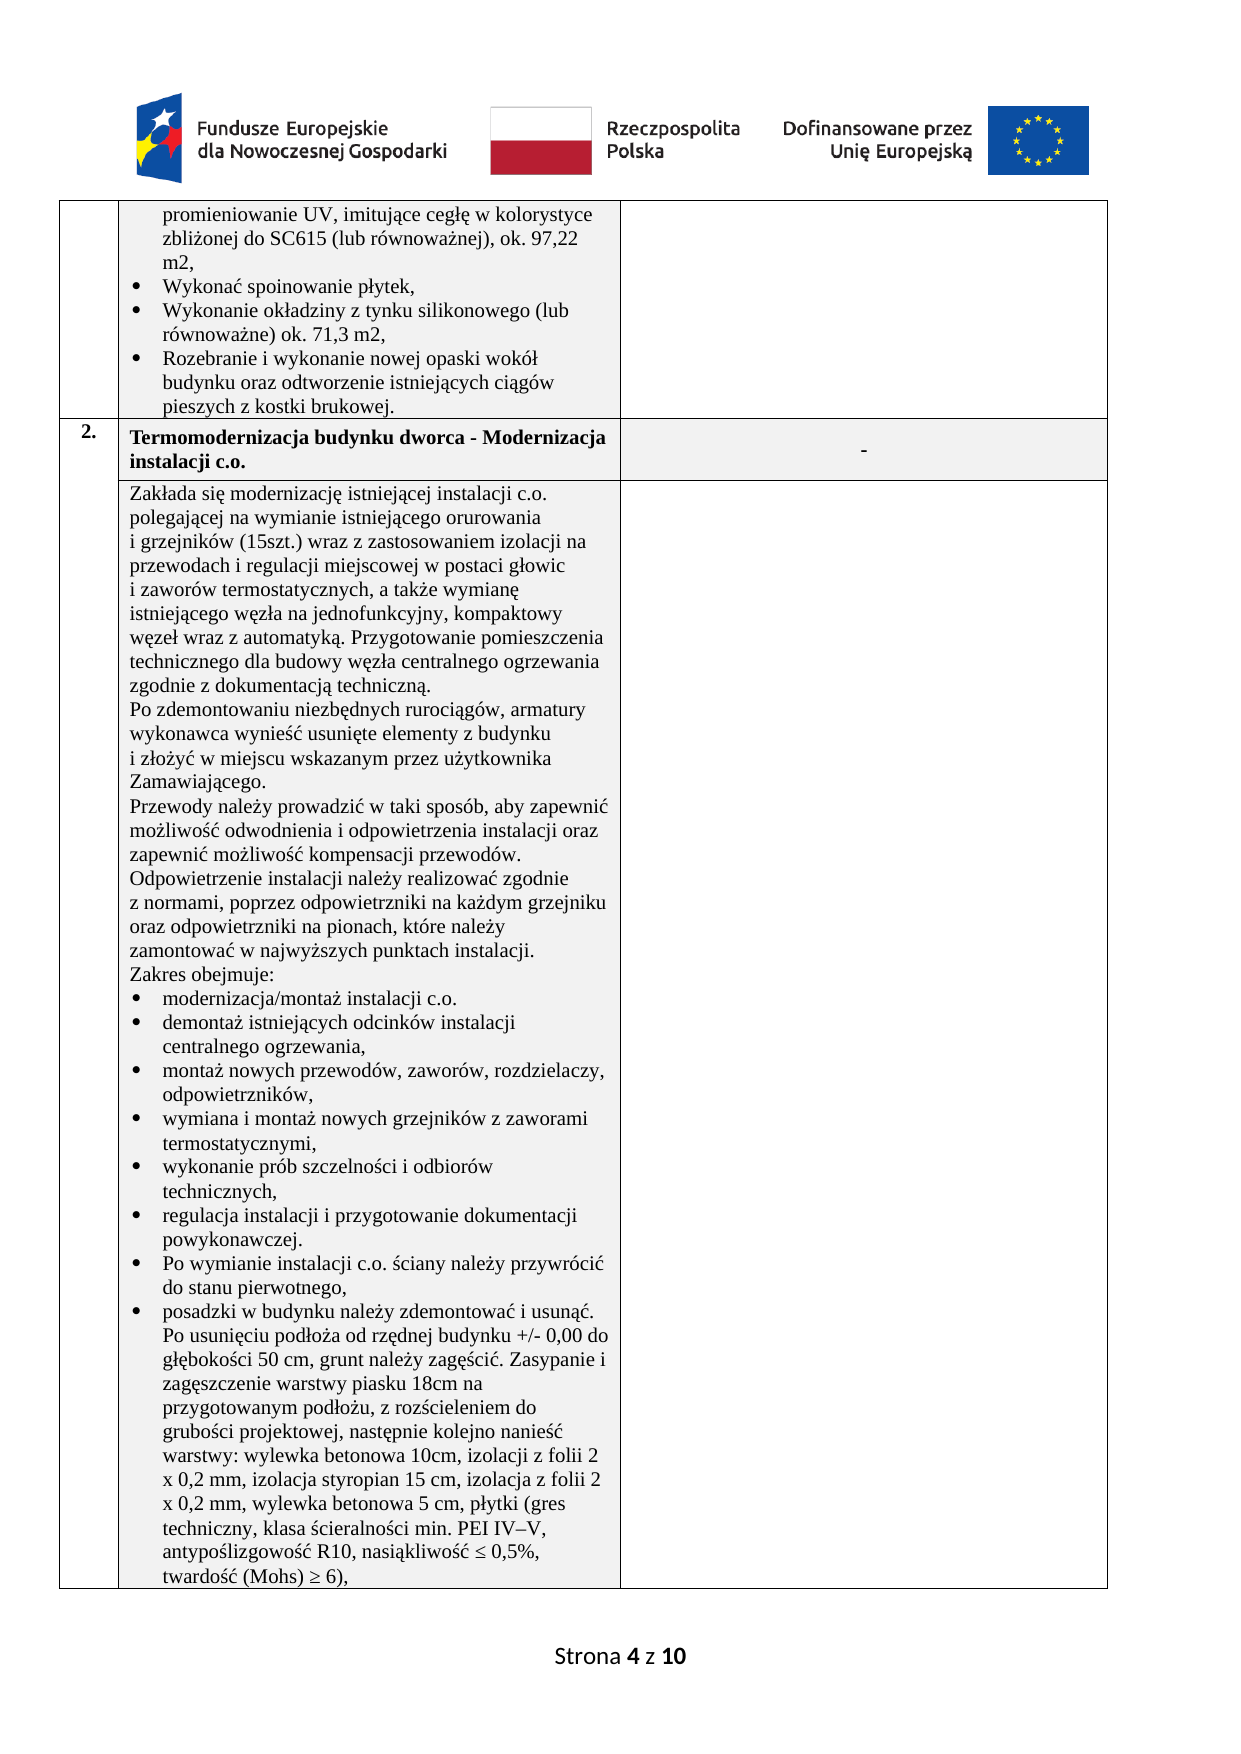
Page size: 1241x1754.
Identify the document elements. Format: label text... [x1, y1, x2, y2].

table_cell [621, 201, 1107, 418]
table_cell Termomodernizacja budynku dworca - Modernizacja instalacji c.o. [119, 419, 620, 480]
picture [118, 73, 1108, 200]
table_cell [621, 481, 1107, 1588]
table_cell 2. [60, 419, 118, 1588]
table_cell - [621, 419, 1107, 480]
